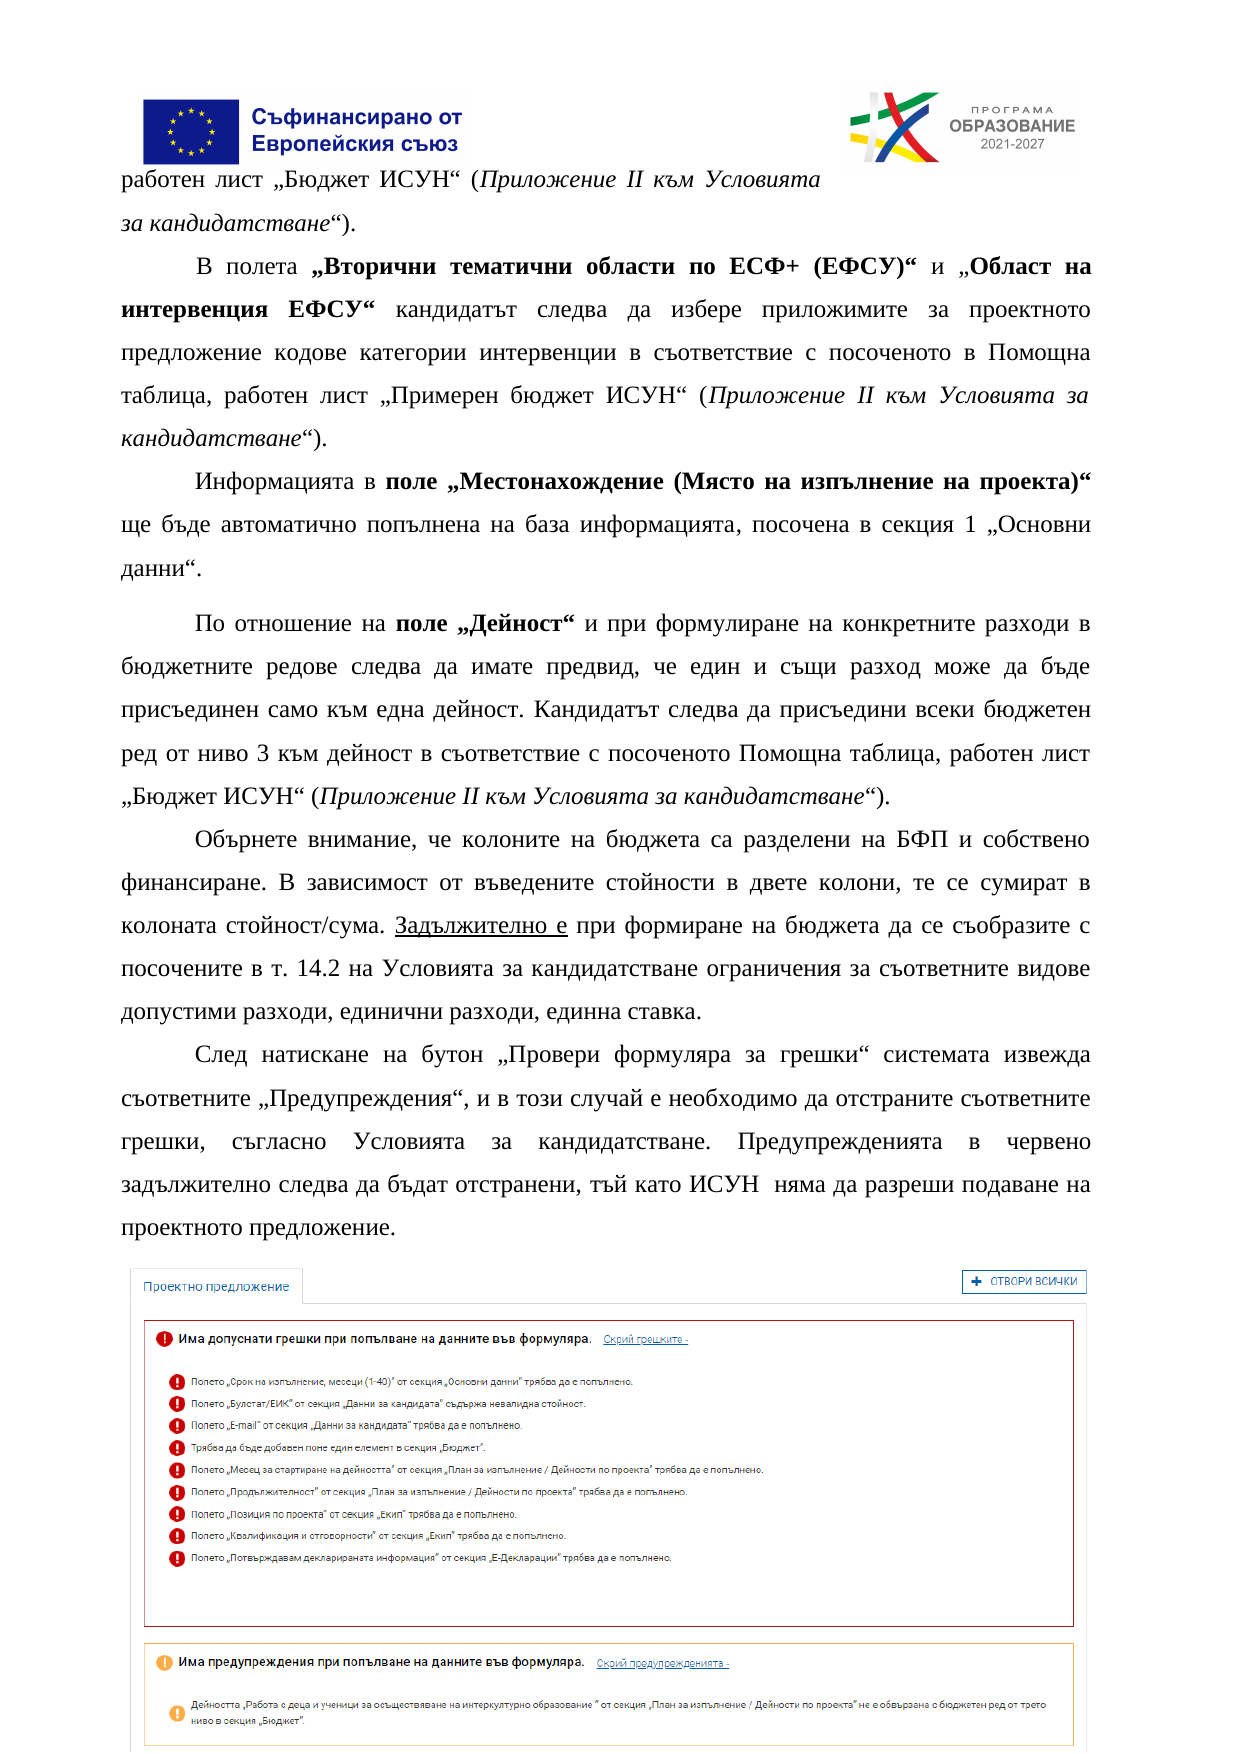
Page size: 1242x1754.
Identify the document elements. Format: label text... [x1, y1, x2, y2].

text По отношение на поле „Дейност“ и при формулиране на конкретните разходи в бюджетните редове следва да имате предвид, че един и същи разход може да бъде присъединен само към една дейност. Кандидатът следва да присъедини всеки бюджетен ред от ниво 3 към дейност в съответствие с посоченото Помощна таблица, работен лист „Бюджет ИСУН“ (Приложение II към Условията за кандидатстване“). [121, 608, 1092, 809]
text Информацията в поле „Местонахождение (Място на изпълнение на проекта)“ ще бъде автоматично попълнена на база информацията, посочена в секция 1 „Основни данни“. [121, 466, 1092, 581]
picture [840, 84, 1082, 169]
picture [115, 1260, 1102, 1751]
text В полета „Вторични тематични области по ЕСФ+ (ЕФСУ)“ и „Област на интервенция ЕФСУ“ кандидатът следва да избере приложимите за проектното предложение кодове категории интервенции в съответствие с посоченото в Помощна таблица, работен лист „Примерен бюджет ИСУН“ (Приложение II към Условията за кандидатстване“). [121, 251, 1092, 452]
text След натискане на бутон „Провери формуляра за грешки“ системата извежда съответните „Предупреждения“, и в този случай е необходимо да отстраните съответните грешки, съгласно Условията за кандидатстване. Предупрежденията в червено задължително следва да бъдат отстранени, тъй като ИСУН няма да разреши подаване на проектното предложение. [121, 1039, 1092, 1241]
text Обърнете внимание, че колоните на бюджета са разделени на БФП и собствено финансиране. В зависимост от въведените стойности в двете колони, те се сумират в колоната стойност/сума. Задължително е при формиране на бюджета да се съобразите с посочените в т. 14.2 на Условията за кандидатстване ограничения за съответните видове допустими разходи, единични разходи, единна ставка. [121, 824, 1092, 1025]
picture [134, 90, 470, 164]
